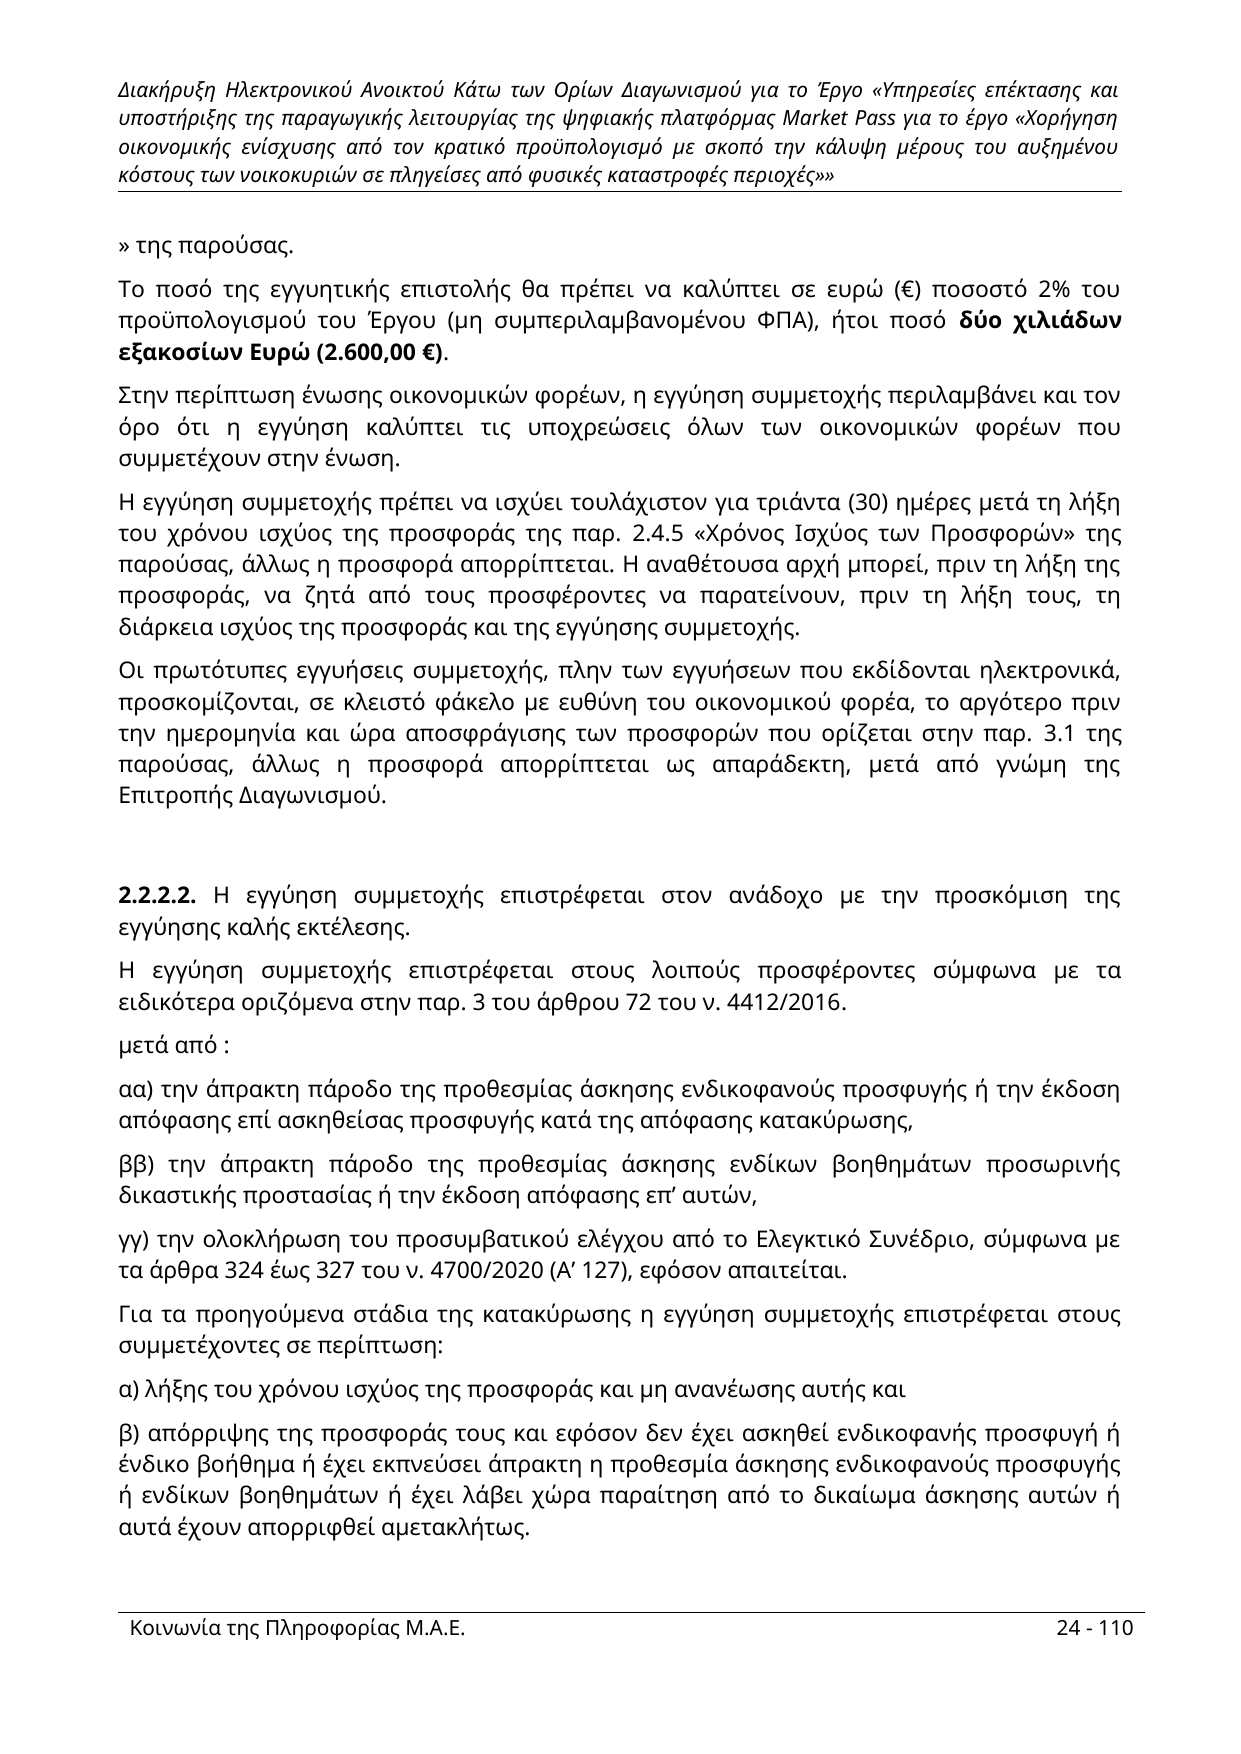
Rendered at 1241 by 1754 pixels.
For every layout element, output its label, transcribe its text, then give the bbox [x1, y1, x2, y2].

text μετά από : [118, 1029, 1122, 1061]
text α) λήξης του χρόνου ισχύος της προσφοράς και μη ανανέωσης αυτής και [118, 1373, 1122, 1404]
text ββ) την άπρακτη πάροδο της προθεσμίας άσκησης ενδίκων βοηθημάτων προσωρινής δικαστικής προστασίας ή την έκδοση απόφασης επ’ αυτών, [118, 1148, 1122, 1211]
text αα) την άπρακτη πάροδο της προθεσμίας άσκησης ενδικοφανούς προσφυγής ή την έκδοση απόφασης επί ασκηθείσας προσφυγής κατά της απόφασης κατακύρωσης, [118, 1073, 1122, 1136]
text Για τα προηγούμενα στάδια της κατακύρωσης η εγγύηση συμμετοχής επιστρέφεται στους συμμετέχοντες σε περίπτωση: [118, 1298, 1122, 1361]
text Η εγγύηση συμμετοχής πρέπει να ισχύει τουλάχιστον για τριάντα (30) ημέρες μετά τη λήξη του χρόνου ισχύος της προσφοράς της παρ. 2.4.5 «Χρόνος Ισχύος των Προσφορών» της παρούσας, άλλως η προσφορά απορρίπτεται. Η αναθέτουσα αρχή μπορεί, πριν τη λήξη της προσφοράς, να ζητά από τους προσφέροντες να παρατείνουν, πριν τη λήξη τους, τη διάρκεια ισχύος της προσφοράς και της εγγύησης συμμετοχής. [118, 486, 1122, 642]
list 2.2.2.2. Η εγγύηση συμμετοχής επιστρέφεται στον ανάδοχο με την προσκόμιση της εγγύησης καλής εκτέλεσης. [118, 879, 1122, 942]
text Το ποσό της εγγυητικής επιστολής θα πρέπει να καλύπτει σε ευρώ (€) ποσοστό 2% του προϋπολογισμού του Έργου (μη συμπεριλαμβανομένου ΦΠΑ), ήτοι ποσό δύο χιλιάδων εξακοσίων Ευρώ (2.600,00 €). [118, 273, 1122, 367]
text γγ) την ολοκλήρωση του προσυμβατικού ελέγχου από το Ελεγκτικό Συνέδριο, σύμφωνα με τα άρθρα 324 έως 327 του ν. 4700/2020 (Α’ 127), εφόσον απαιτείται. [118, 1223, 1122, 1286]
text Η εγγύηση συμμετοχής επιστρέφεται στους λοιπούς προσφέροντες σύμφωνα με τα ειδικότερα οριζόμενα στην παρ. 3 του άρθρου 72 του ν. 4412/2016. [118, 954, 1122, 1017]
text β) απόρριψης της προσφοράς τους και εφόσον δεν έχει ασκηθεί ενδικοφανής προσφυγή ή ένδικο βοήθημα ή έχει εκπνεύσει άπρακτη η προθεσμία άσκησης ενδικοφανούς προσφυγής ή ενδίκων βοηθημάτων ή έχει λάβει χώρα παραίτηση από το δικαίωμα άσκησης αυτών ή αυτά έχουν απορριφθεί αμετακλήτως. [118, 1417, 1122, 1542]
text ΠΑΡΑΡΤΗΜΑ VIII – Υποδείγματα Εγγυητικών Επιστολών» της παρούσας. [118, 229, 1122, 261]
text Στην περίπτωση ένωσης οικονομικών φορέων, η εγγύηση συμμετοχής περιλαμβάνει και τον όρο ότι η εγγύηση καλύπτει τις υποχρεώσεις όλων των οικονομικών φορέων που συμμετέχουν στην ένωση. [118, 379, 1122, 473]
text Οι πρωτότυπες εγγυήσεις συμμετοχής, πλην των εγγυήσεων που εκδίδονται ηλεκτρονικά, προσκομίζονται, σε κλειστό φάκελο με ευθύνη του οικονομικού φορέα, το αργότερο πριν την ημερομηνία και ώρα αποσφράγισης των προσφορών που ορίζεται στην παρ. 3.1 της παρούσας, άλλως η προσφορά απορρίπτεται ως απαράδεκτη, μετά από γνώμη της Επιτροπής Διαγωνισμού. [118, 654, 1122, 811]
